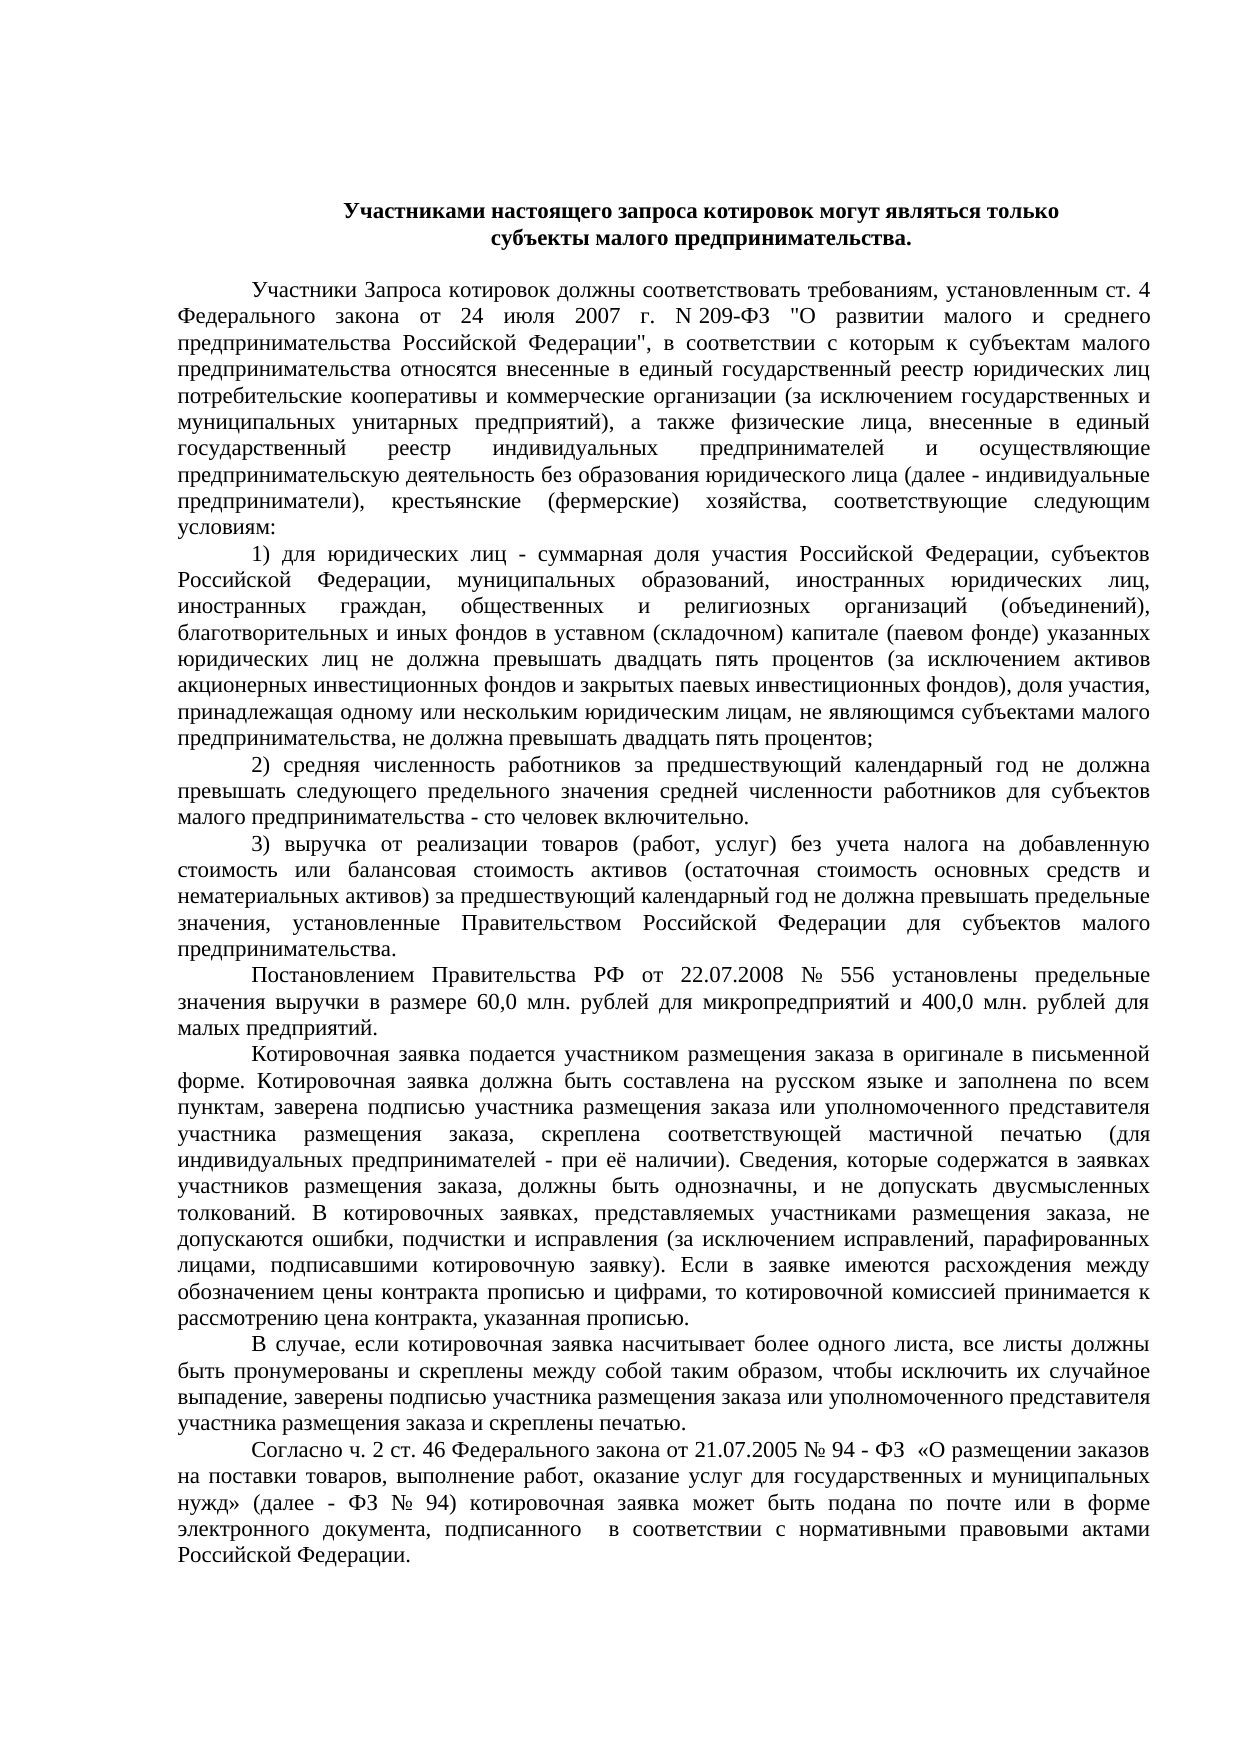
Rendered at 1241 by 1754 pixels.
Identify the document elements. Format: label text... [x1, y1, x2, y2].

text Участники Запроса котировок должны соответствовать требованиям, установленным ст. 4 Федерального закона от 24 июля . N 209-ФЗ "О развитии малого и среднего предпринимательства Российской Федерации", в соответствии с которым к субъектам малого предпринимательства относятся внесенные в единый государственный реестр юридических лиц потребительские кооперативы и коммерческие организации (за исключением государственных и муниципальных унитарных предприятий), а также физические лица, внесенные в единый государственный реестр индивидуальных предпринимателей и осуществляющие предпринимательскую деятельность без образования юридического лица (далее - индивидуальные предприниматели), крестьянские (фермерские) хозяйства, соответствующие следующим условиям: [177, 276, 1152, 540]
text 3) выручка от реализации товаров (работ, услуг) без учета налога на добавленную стоимость или балансовая стоимость активов (остаточная стоимость основных средств и нематериальных активов) за предшествующий календарный год не должна превышать предельные значения, установленные Правительством Российской Федерации для субъектов малого предпринимательства. [177, 830, 1152, 961]
text Котировочная заявка подается участником размещения заказа в оригинале в письменной форме. Котировочная заявка должна быть составлена на русском языке и заполнена по всем пунктам, заверена подписью участника размещения заказа или уполномоченного представителя участника размещения заказа, скреплена соответствующей мастичной печатью (для индивидуальных предпринимателей - при её наличии). Сведения, которые содержатся в заявках участников размещения заказа, должны быть однозначны, и не допускать двусмысленных толкований. В котировочных заявках, представляемых участниками размещения заказа, не допускаются ошибки, подчистки и исправления (за исключением исправлений, парафированных лицами, подписавшими котировочную заявку). Если в заявке имеются расхождения между обозначением цены контракта прописью и цифрами, то котировочной комиссией принимается к рассмотрению цена контракта, указанная прописью. [177, 1041, 1152, 1330]
text 1) для юридических лиц - суммарная доля участия Российской Федерации, субъектов Российской Федерации, муниципальных образований, иностранных юридических лиц, иностранных граждан, общественных и религиозных организаций (объединений), благотворительных и иных фондов в уставном (складочном) капитале (паевом фонде) указанных юридических лиц не должна превышать двадцать пять процентов (за исключением активов акционерных инвестиционных фондов и закрытых паевых инвестиционных фондов), доля участия, принадлежащая одному или нескольким юридическим лицам, не являющимся субъектами малого предпринимательства, не должна превышать двадцать пять процентов; [177, 540, 1152, 751]
text Участниками настоящего запроса котировок могут являться только [177, 197, 1152, 223]
text 2) средняя численность работников за предшествующий календарный год не должна превышать следующего предельного значения средней численности работников для субъектов малого предпринимательства - сто человек включительно. [177, 751, 1152, 830]
text субъекты малого предпринимательства. [177, 223, 1152, 250]
title Согласно ч. 2 ст. 46 Федерального закона от 21.07.2005 № 94 - ФЗ «О размещении заказов на поставки товаров, выполнение работ, оказание услуг для государственных и муниципальных нужд» (далее - ФЗ № 94) котировочная заявка может быть подана по почте или в форме электронного документа, подписанного в соответствии с нормативными правовыми актами Российской Федерации. [177, 1436, 1152, 1568]
text В случае, если котировочная заявка насчитывает более одного листа, все листы должны быть пронумерованы и скреплены между собой таким образом, чтобы исключить их случайное выпадение, заверены подписью участника размещения заказа или уполномоченного представителя участника размещения заказа и скреплены печатью. [177, 1330, 1152, 1436]
text Постановлением Правительства РФ от 22.07.2008 № 556 установлены предельные значения выручки в размере 60,0 млн. рублей для микропредприятий и 400,0 млн. рублей для малых предприятий. [177, 961, 1152, 1041]
